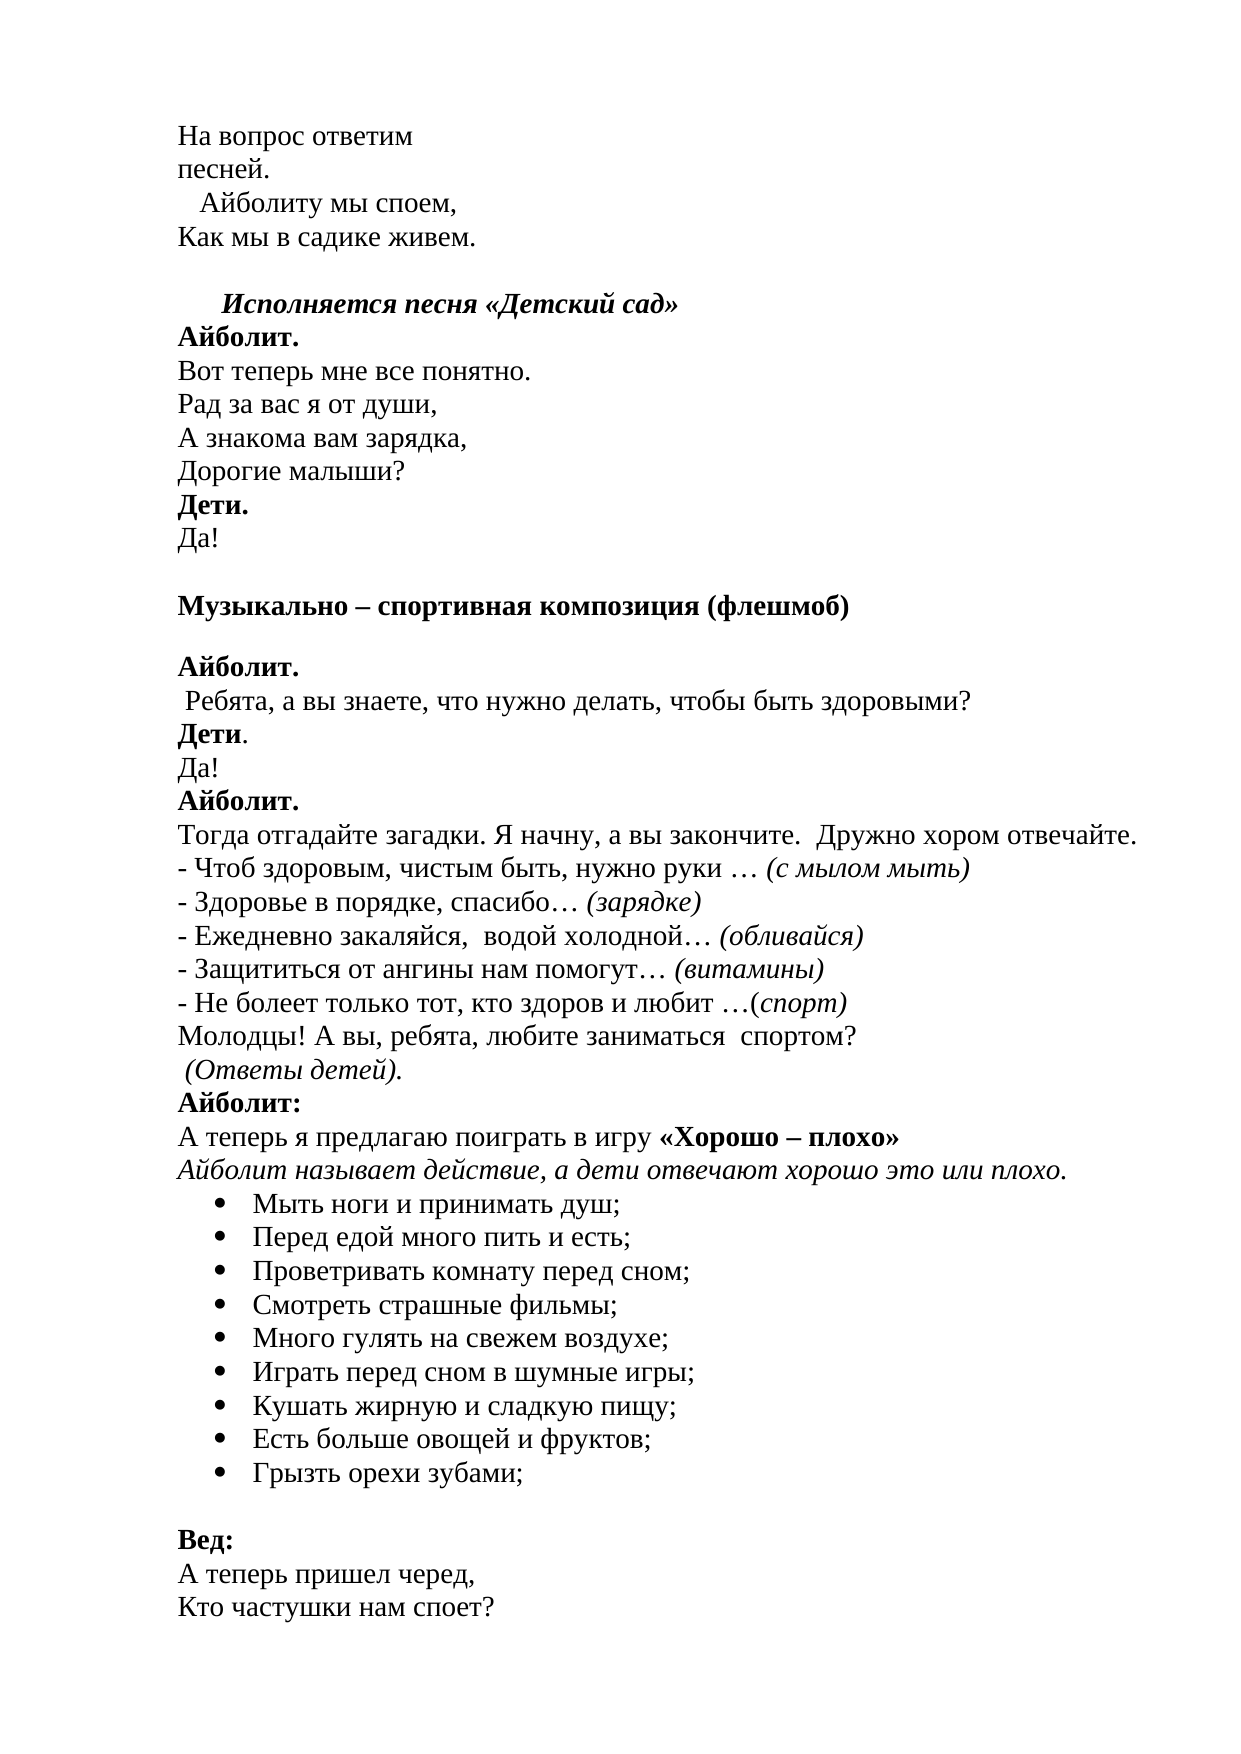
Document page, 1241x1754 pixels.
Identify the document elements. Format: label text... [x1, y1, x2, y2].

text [177, 118, 1152, 185]
list Перед едой много пить и есть; [215, 1219, 1152, 1253]
text - Защититься от ангины нам помогут… (витамины) [177, 951, 1152, 985]
text Да! [177, 521, 1152, 554]
text (Ответы детей). [177, 1052, 1152, 1085]
text Айболит: [177, 1085, 1152, 1119]
list Мыть ноги и принимать душ; [215, 1186, 1152, 1219]
text Кто частушки нам споет? [177, 1589, 1152, 1623]
text А теперь я предлагаю поиграть в игру «Хорошо – плохо» [177, 1119, 1152, 1152]
text Музыкально – спортивная композиция (флешмоб) [177, 588, 1152, 621]
text - Не болеет только тот, кто здоров и любит …(спорт) [177, 985, 1152, 1018]
list Грызть орехи зубами; [215, 1455, 1152, 1489]
text Тогда отгадайте загадки. Я начну, а вы закончите. Дружно хором отвечайте. [177, 817, 1152, 851]
text Айболит называет действие, а дети отвечают хорошо это или плохо. [177, 1152, 1152, 1186]
text Да! [177, 750, 1152, 783]
list Проветривать комнату перед сном; [215, 1253, 1152, 1287]
text - Чтоб здоровым, чистым быть, нужно руки … (с мылом мыть) [177, 851, 1152, 884]
text Айболит. [177, 783, 1152, 817]
text Вот теперь мне все понятно. [177, 353, 1152, 386]
text Айболиту мы споем, Как мы в садике живем. [177, 185, 1152, 252]
text Вед: [177, 1522, 1152, 1556]
text Молодцы! А вы, ребята, любите заниматься спортом? [177, 1018, 1152, 1052]
text Дети. [177, 487, 1152, 521]
list Смотреть страшные фильмы; [215, 1287, 1152, 1321]
text А теперь пришел черед, [177, 1556, 1152, 1589]
list Играть перед сном в шумные игры; [215, 1354, 1152, 1388]
text А знакома вам зарядка, [177, 420, 1152, 453]
text Дорогие малыши? [177, 453, 1152, 487]
text - Ежедневно закаляйся, водой холодной… (обливайся) [177, 918, 1152, 951]
text - Здоровье в порядке, спасибо… (зарядке) [177, 884, 1152, 918]
text Дети. [177, 716, 1152, 750]
list Кушать жирную и сладкую пищу; [215, 1388, 1152, 1421]
text Ребята, а вы знаете, что нужно делать, чтобы быть здоровыми? [177, 683, 1152, 716]
list Много гулять на свежем воздухе; [215, 1321, 1152, 1354]
list Есть больше овощей и фруктов; [215, 1421, 1152, 1455]
text Исполняется песня «Детский сад» [177, 286, 1152, 319]
text Рад за вас я от души, [177, 386, 1152, 420]
text Айболит. [177, 649, 1152, 683]
text Айболит. [177, 319, 1152, 353]
